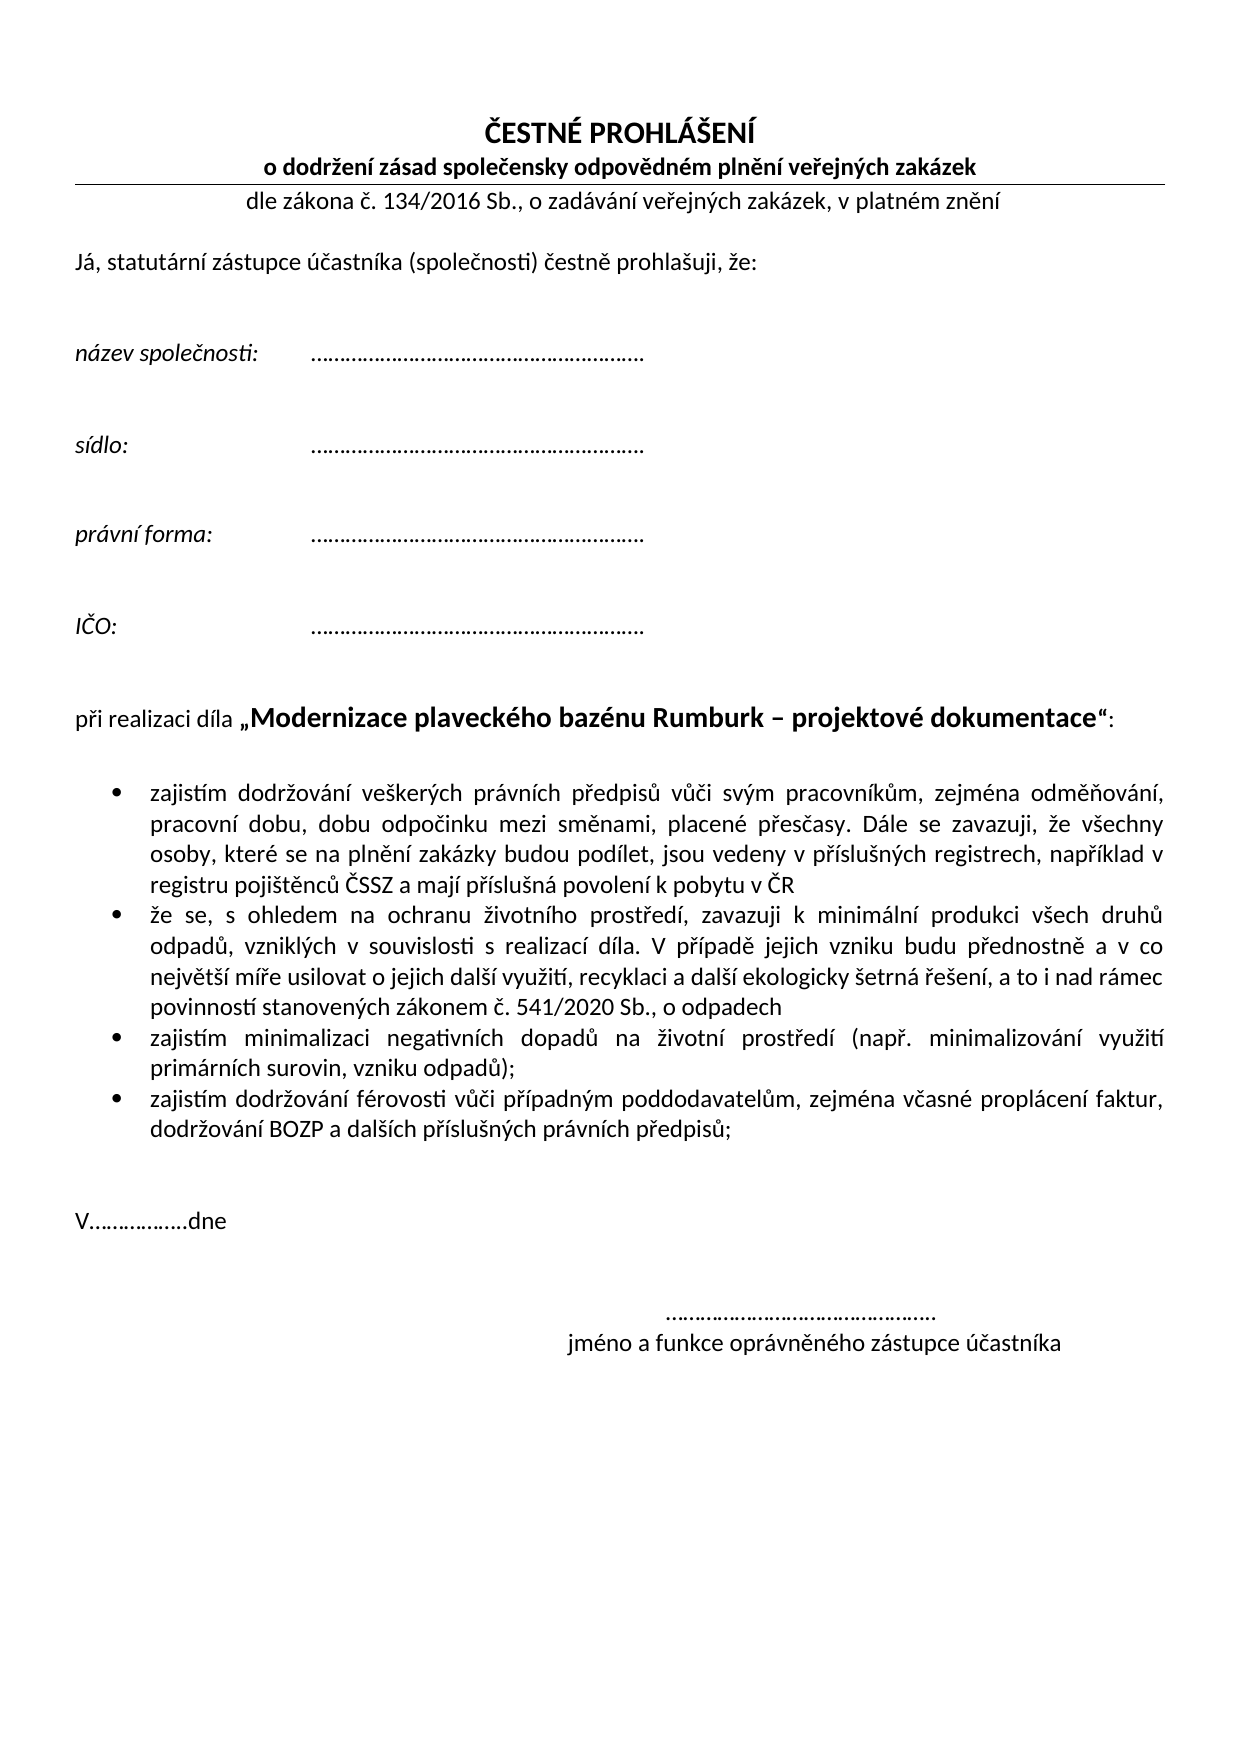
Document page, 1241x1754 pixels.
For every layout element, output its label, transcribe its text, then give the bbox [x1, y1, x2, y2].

text při realizaci díla „Modernizace plaveckého bazénu Rumburk – projektové dokumentace“: [75, 699, 1165, 734]
text V……………..dne [75, 1205, 1165, 1235]
list zajistím minimalizaci negativních dopadů na životní prostředí (např. minimalizování využití primárních surovin, vzniku odpadů); [112, 1022, 1165, 1083]
list že se, s ohledem na ochranu životního prostředí, zavazuji k minimální produkci všech druhů odpadů, vzniklých v souvislosti s realizací díla. V případě jejich vzniku budu přednostně a v co největší míře usilovat o jejich další využití, recyklaci a další ekologicky šetrná řešení, a to i nad rámec povinností stanovených zákonem č. 541/2020 Sb., o odpadech [112, 899, 1165, 1022]
text právní forma: …………………………………………………. [75, 519, 1165, 549]
text sídlo: …………………………………………………. [75, 429, 1165, 459]
text jméno a funkce oprávněného zástupce účastníka [149, 1327, 1165, 1357]
title o dodržení zásad společensky odpovědném plnění veřejných zakázek [75, 151, 1165, 184]
list zajistím dodržování veškerých právních předpisů vůči svým pracovníkům, zejména odměňování, pracovní dobu, dobu odpočinku mezi směnami, placené přesčasy. Dále se zavazuji, že všechny osoby, které se na plnění zakázky budou podílet, jsou vedeny v příslušných registrech, například v registru pojištěnců ČSSZ a mají příslušná povolení k pobytu v ČR [112, 777, 1165, 899]
text IČO: …………………………………………………. [75, 610, 1165, 641]
title dle zákona č. 134/2016 Sb., o zadávání veřejných zakázek, v platném znění [75, 185, 1165, 215]
text Já, statutární zástupce účastníka (společnosti) čestně prohlašuji, že: [75, 246, 1165, 276]
text ……………………………………….. [75, 1296, 1165, 1327]
list zajistím dodržování férovosti vůči případným poddodavatelům, zejména včasné proplácení faktur, dodržování BOZP a dalších příslušných právních předpisů; [112, 1083, 1165, 1144]
title ČESTNÉ PROHLÁŠENÍ [75, 113, 1165, 151]
text název společnosti: …………………………………………………. [75, 337, 1165, 368]
